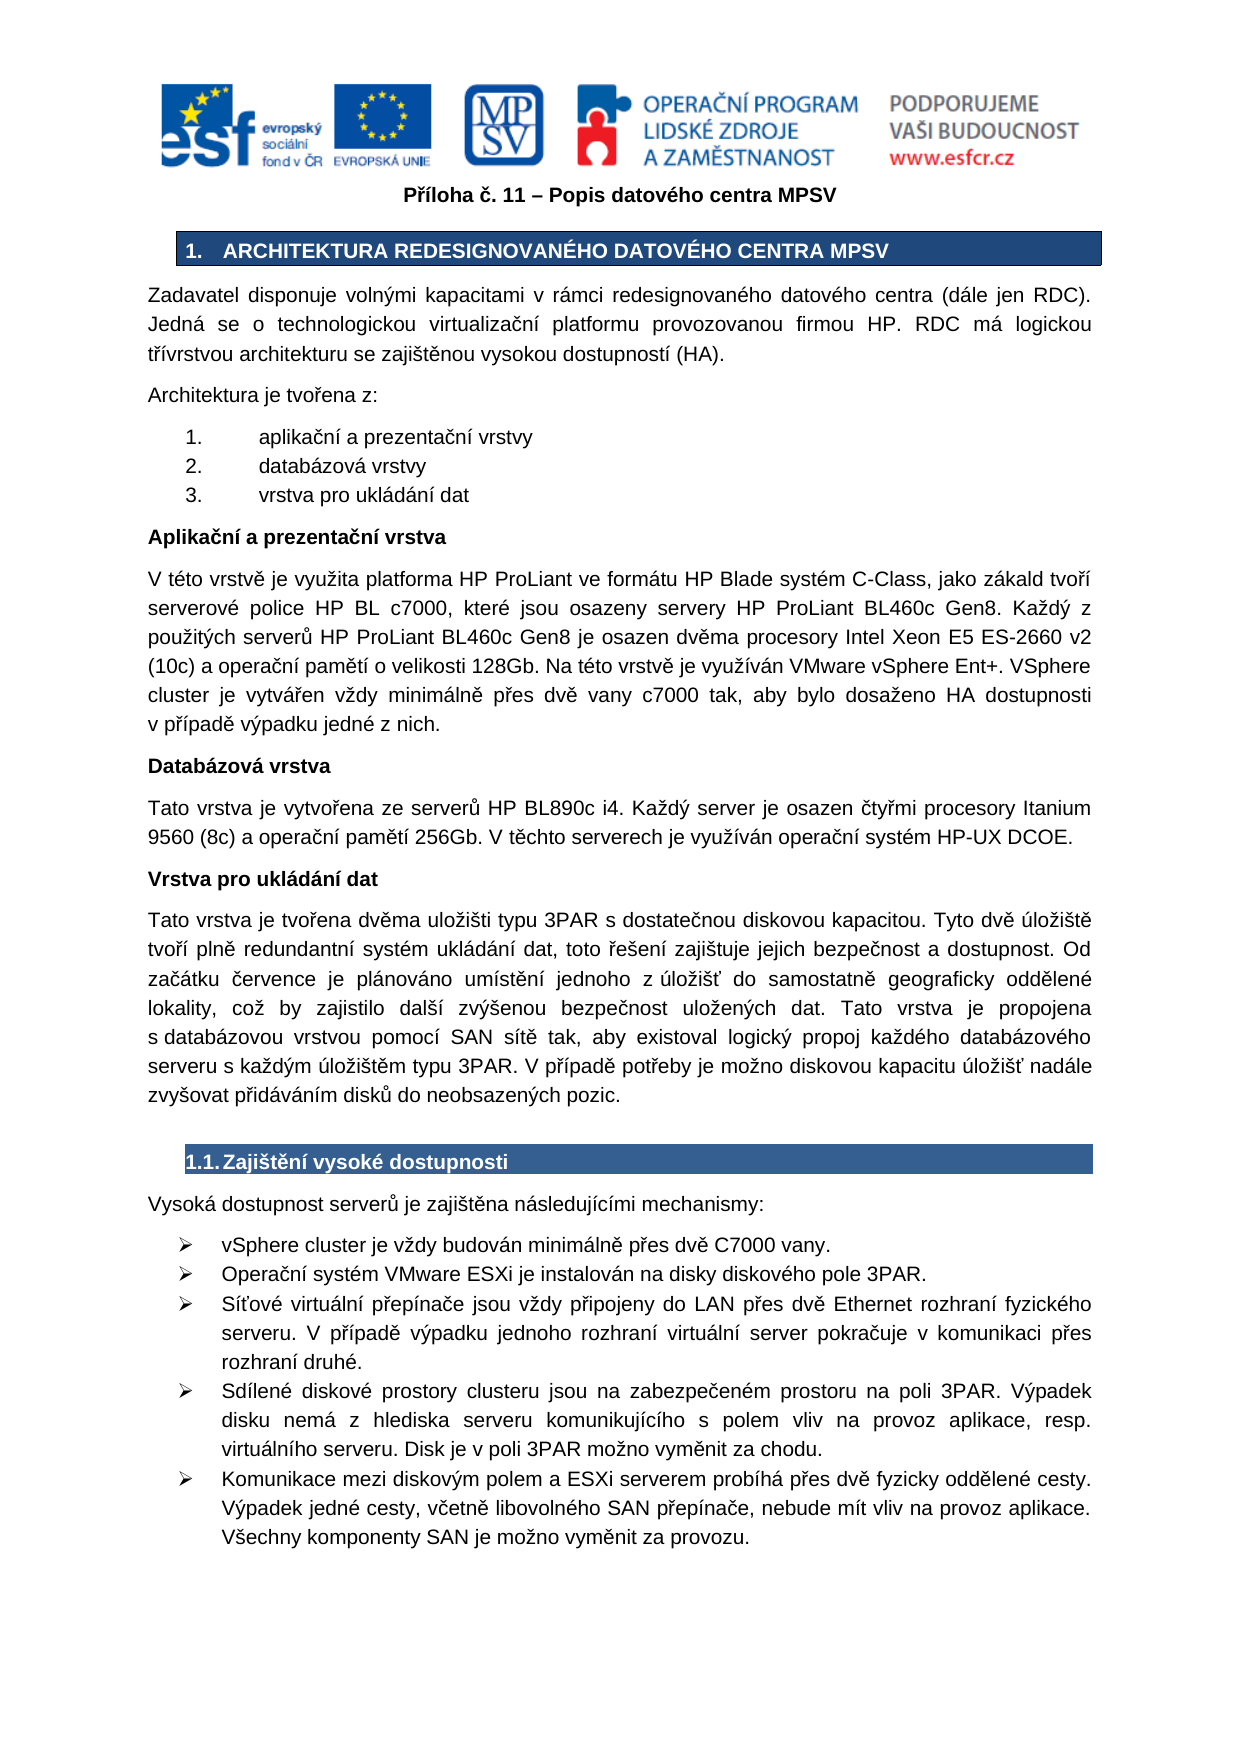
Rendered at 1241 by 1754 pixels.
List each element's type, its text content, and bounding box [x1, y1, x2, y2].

subtitle Zajištění vysoké dostupnosti [185, 1144, 1093, 1174]
text V této vrstvě je využita platforma HP ProLiant ve formátu HP Blade systém C-Class, jako zákald tvoří serverové police HP BL c7000, které jsou osazeny servery HP ProLiant BL460c Gen8. Každý z použitých serverů HP ProLiant BL460c Gen8 je osazen dvěma procesory Intel Xeon E5 ES-2660 v2 (10c) a operační pamětí o velikosti 128Gb. Na této vrstvě je využíván VMware vSphere Ent+. VSphere cluster je vytvářen vždy minimálně přes dvě vany c7000 tak, aby bylo dosaženo HA dostupnosti v případě výpadku jedné z nich. [148, 561, 1093, 736]
text Architektura je tvořena z: [148, 378, 1093, 407]
text Vrstva pro ukládání dat [148, 861, 1093, 890]
list databázová vrstvy [185, 449, 1093, 478]
list aplikační a prezentační vrstvy [185, 419, 1093, 449]
text Vysoká dostupnost serverů je zajištěna následujícími mechanismy: [148, 1186, 1093, 1215]
list vrstva pro ukládání dat [185, 478, 1093, 507]
text Aplikační a prezentační vrstva [148, 519, 1093, 549]
list Sdílené diskové prostory clusteru jsou na zabezpečeném prostoru na poli 3PAR. Výpadek disku nemá z hlediska serveru komunikujícího s polem vliv na provoz aplikace, resp. virtuálního serveru. Disk je v poli 3PAR možno vyměnit za chodu. [177, 1374, 1093, 1461]
text Tato vrstva je tvořena dvěma uložišti typu 3PAR s dostatečnou diskovou kapacitou. Tyto dvě úložiště tvoří plně redundantní systém ukládání dat, toto řešení zajištuje jejich bezpečnost a dostupnost. Od začátku července je plánováno umístění jednoho z úložišť do samostatně geograficky oddělené lokality, což by zajistilo další zvýšenou bezpečnost uložených dat. Tato vrstva je propojena s databázovou vrstvou pomocí SAN sítě tak, aby existoval logický propoj každého databázového serveru s každým úložištěm typu 3PAR. V případě potřeby je možno diskovou kapacitu úložišť nadále zvyšovat přidáváním disků do neobsazených pozic. [148, 903, 1093, 1107]
list vSphere cluster je vždy budován minimálně přes dvě C7000 vany. [177, 1228, 1093, 1257]
list Síťové virtuální přepínače jsou vždy připojeny do LAN přes dvě Ethernet rozhraní fyzického serveru. V případě výpadku jednoho rozhraní virtuální server pokračuje v komunikaci přes rozhraní druhé. [177, 1286, 1093, 1374]
subtitle Architektura redesignovaného datového centra MPSV [177, 232, 1101, 265]
text Tato vrstva je vytvořena ze serverů HP BL890c i4. Každý server je osazen čtyřmi procesory Itanium 9560 (8c) a operační pamětí 256Gb. V těchto serverech je využíván operační systém HP-UX DCOE. [148, 790, 1093, 849]
list Komunikace mezi diskovým polem a ESXi serverem probíhá přes dvě fyzicky oddělené cesty. Výpadek jedné cesty, včetně libovolného SAN přepínače, nebude mít vliv na provoz aplikace. Všechny komponenty SAN je možno vyměnit za provozu. [177, 1461, 1093, 1549]
list Operační systém VMware ESXi je instalován na disky diskového pole 3PAR. [177, 1257, 1093, 1286]
text Databázová vrstva [148, 749, 1093, 778]
text Zadavatel disponuje volnými kapacitami v rámci redesignovaného datového centra (dále jen RDC). Jedná se o technologickou virtualizační platformu provozovanou firmou HP. RDC má logickou třívrstvou architekturu se zajištěnou vysokou dostupností (HA). [148, 278, 1093, 365]
